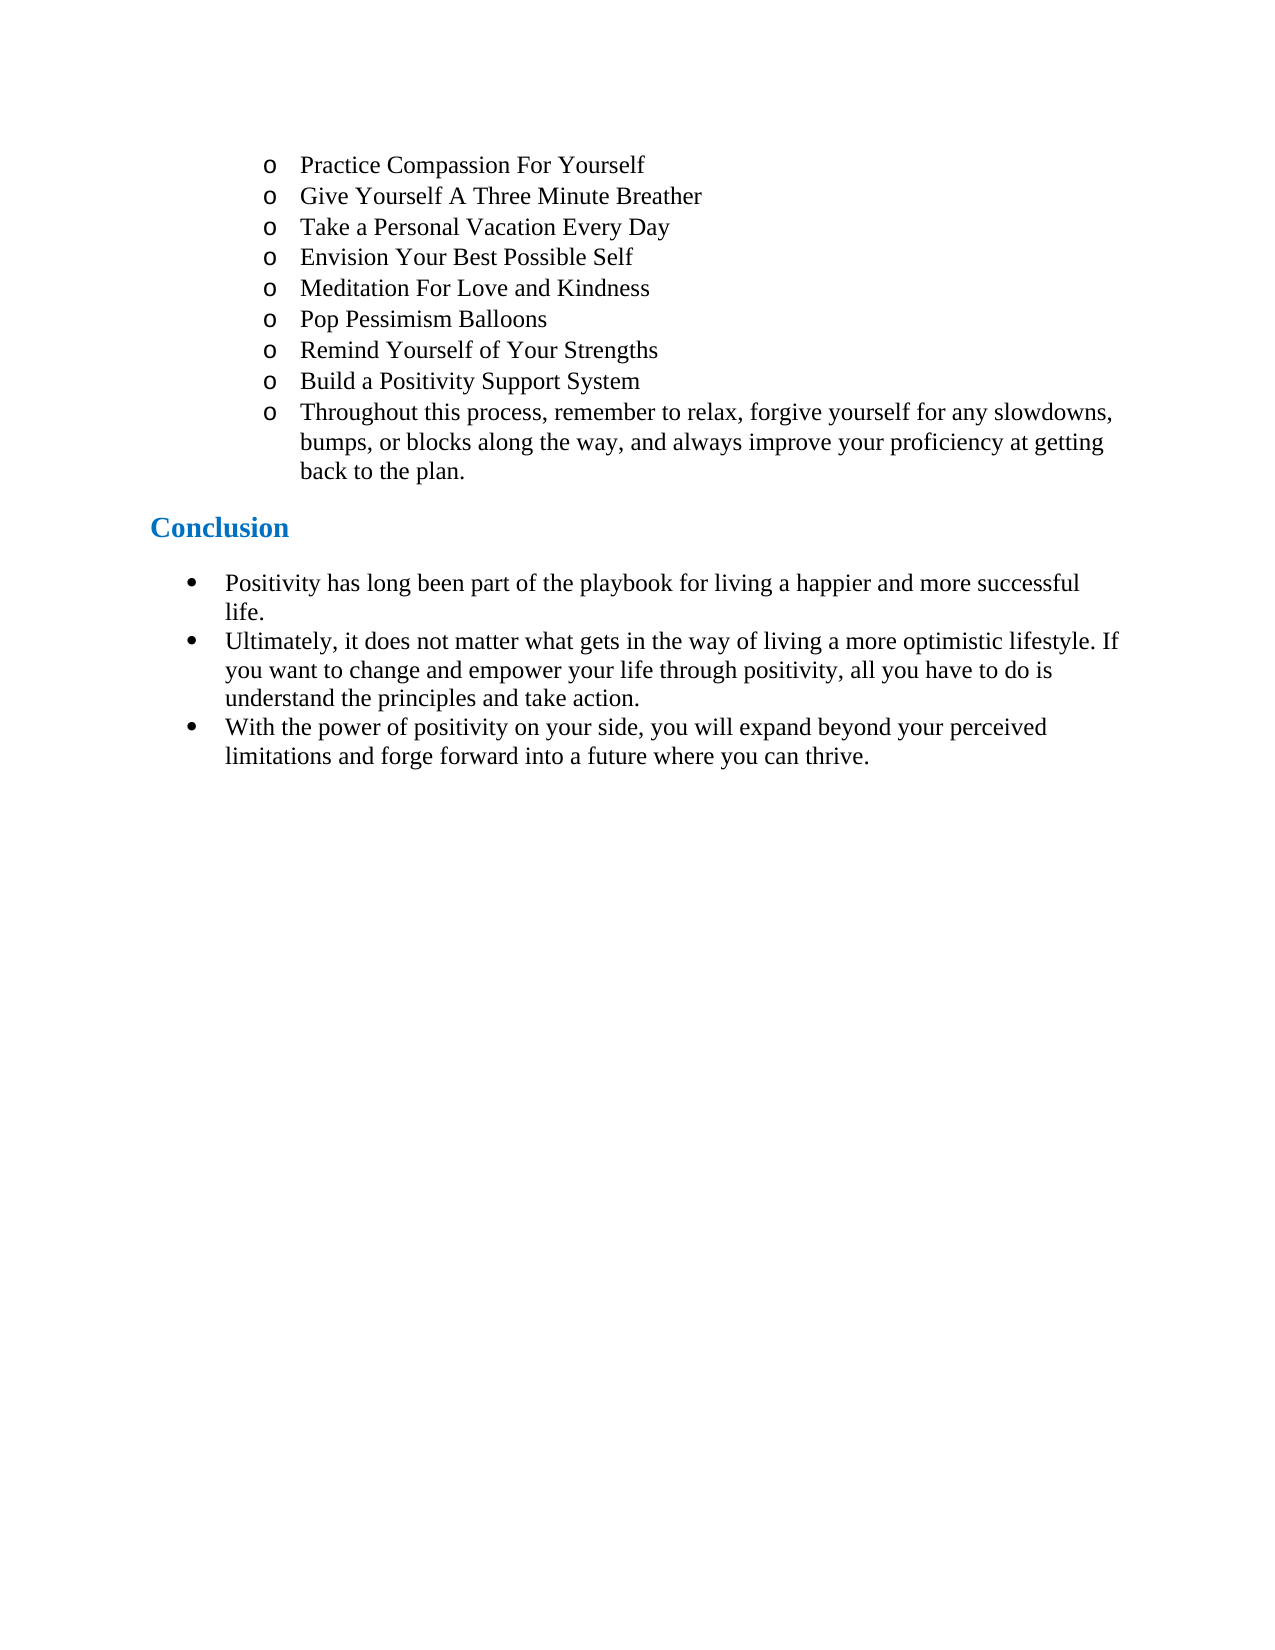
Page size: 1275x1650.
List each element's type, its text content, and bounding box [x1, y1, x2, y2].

list Pop Pessimism Balloons [262, 304, 1125, 335]
list Remind Yourself of Your Strengths [262, 335, 1125, 366]
list Ultimately, it does not matter what gets in the way of living a more optimistic lifestyle. If you want to change and empower your life through positivity, all you have to do is understand the principles and take action. [187, 626, 1125, 712]
list Give Yourself A Three Minute Breather [262, 181, 1125, 212]
list Envision Your Best Possible Self [262, 242, 1125, 273]
list Practice Compassion For Yourself [262, 150, 1125, 181]
list Take a Personal Vacation Every Day [262, 212, 1125, 242]
subtitle Conclusion [150, 510, 1125, 543]
list With the power of positivity on your side, you will expand beyond your perceived limitations and forge forward into a future where you can thrive. [187, 712, 1125, 770]
list Positivity has long been part of the playbook for living a happier and more successful life. [187, 568, 1125, 626]
list Meditation For Love and Kindness [262, 273, 1125, 304]
list Build a Positivity Support System [262, 366, 1125, 397]
list Throughout this process, remember to relax, forgive yourself for any slowdowns, bumps, or blocks along the way, and always improve your proficiency at getting back to the plan. [262, 397, 1125, 485]
